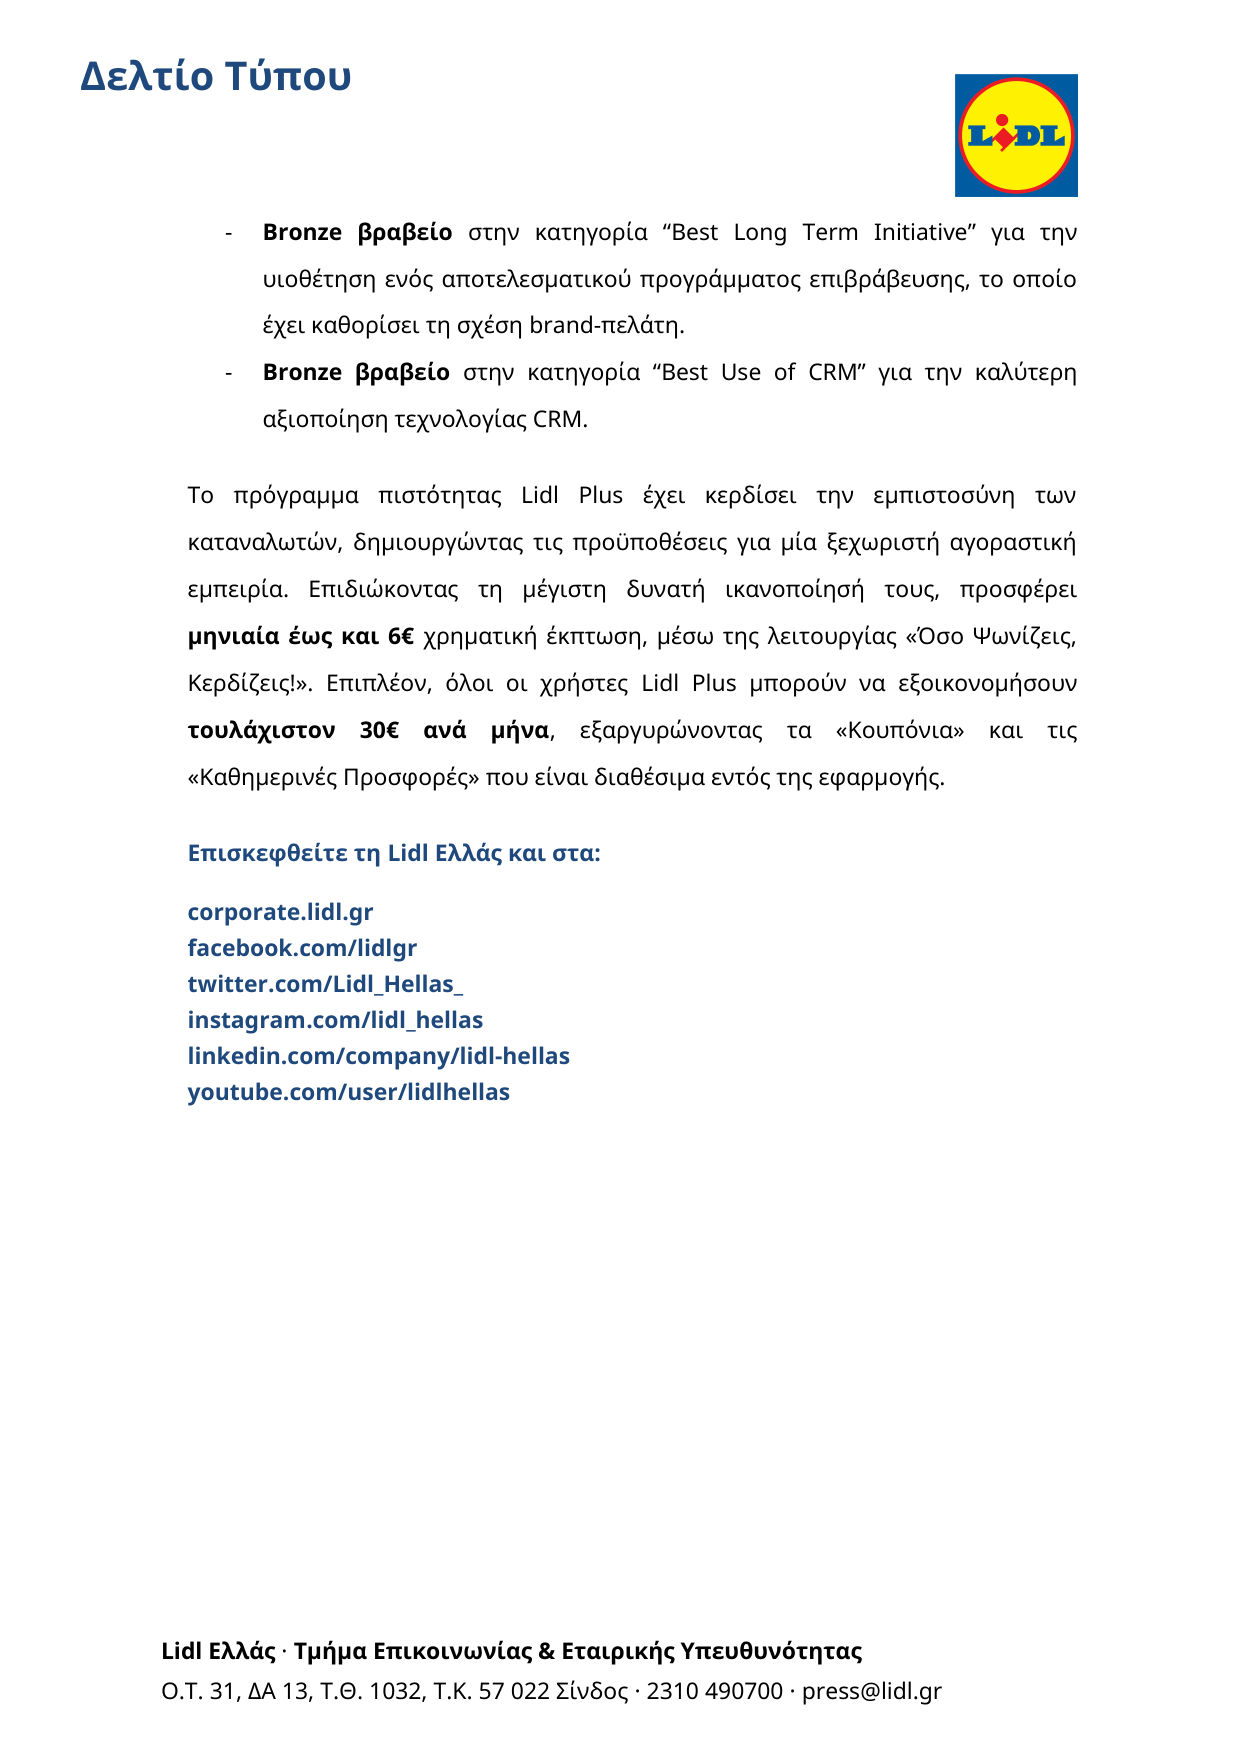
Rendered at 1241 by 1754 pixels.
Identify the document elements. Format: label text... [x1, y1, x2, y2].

text instagram.com/lidl_hellas [187, 1004, 1078, 1035]
text linkedin.com/company/lidl-hellas [187, 1039, 1078, 1071]
list Bronze βραβείο στην κατηγορία “Best Use of CRM” για την καλύτερη αξιοποίηση τεχνολογίας CRM. [225, 356, 1078, 434]
text twitter.com/Lidl_Hellas_ [187, 968, 1078, 999]
text youtube.com/user/lidlhellas [187, 1076, 1078, 1107]
text corporate.lidl.gr [187, 896, 1078, 927]
list Bronze βραβείο στην κατηγορία “Best Long Term Initiative” για την υιοθέτηση ενός αποτελεσματικού προγράμματος επιβράβευσης, το οποίο έχει καθορίσει τη σχέση brand-πελάτη. [225, 216, 1078, 341]
text Επισκεφθείτε τη Lidl Ελλάς και στα: [187, 836, 1078, 868]
text Το πρόγραμμα πιστότητας Lidl Plus έχει κερδίσει την εμπιστοσύνη των καταναλωτών, δημιουργώντας τις προϋποθέσεις για μία ξεχωριστή αγοραστική εμπειρία. Επιδιώκοντας τη μέγιστη δυνατή ικανοποίησή τους, προσφέρει μηνιαία έως και 6€ χρηματική έκπτωση, μέσω της λειτουργίας «Όσο Ψωνίζεις, Κερδίζεις!». Επιπλέον, όλοι οι χρήστες Lidl Plus μπορούν να εξοικονομήσουν τουλάχιστον 30€ ανά μήνα, εξαργυρώνοντας τα «Κουπόνια» και τις «Καθημερινές Προσφορές» που είναι διαθέσιμα εντός της εφαρμογής. [187, 479, 1078, 792]
picture [954, 73, 1078, 198]
text facebook.com/lidlgr [187, 932, 1078, 963]
